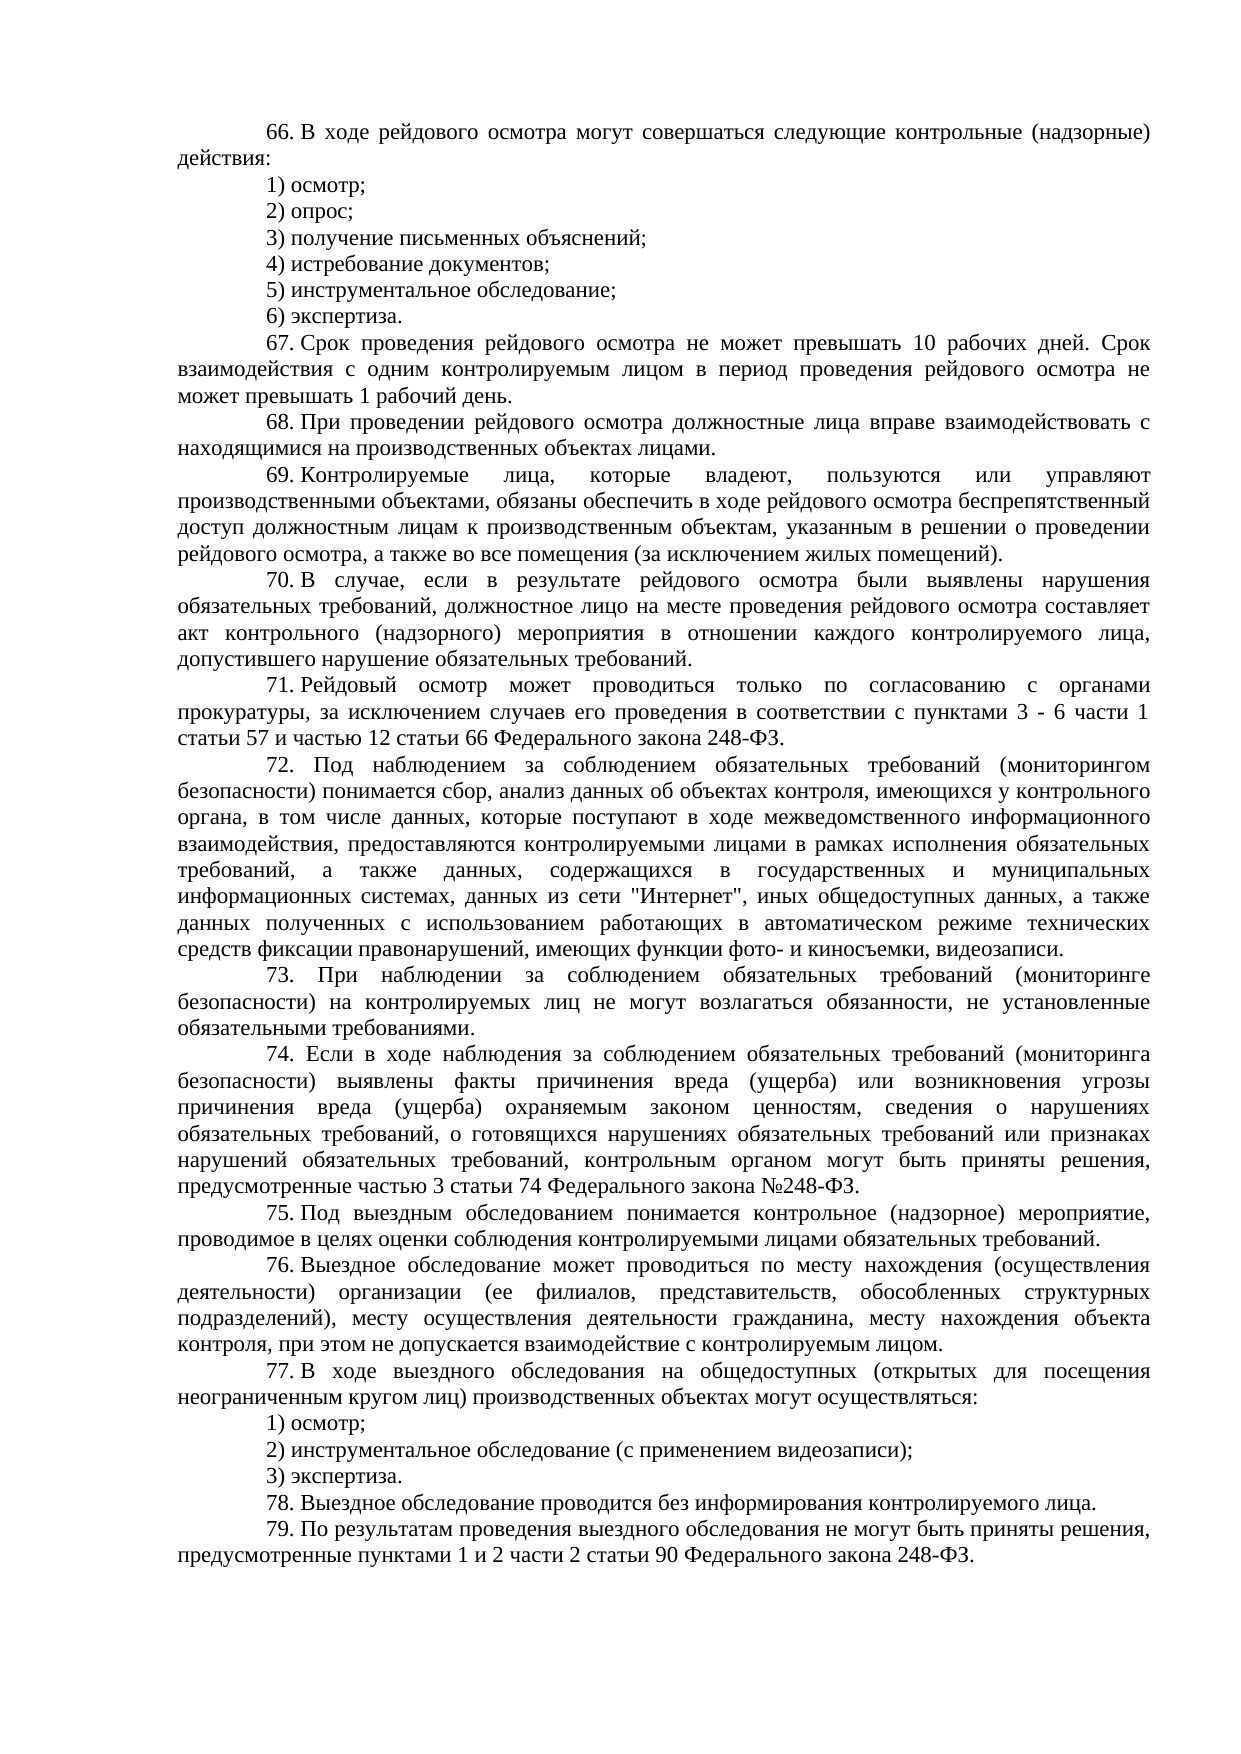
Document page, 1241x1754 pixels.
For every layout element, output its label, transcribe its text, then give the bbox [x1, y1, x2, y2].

text 68. При проведении рейдового осмотра должностные лица вправе взаимодействовать с находящимися на производственных объектах лицами. [177, 408, 1152, 461]
text 71. Рейдовый осмотр может проводиться только по согласованию с органами прокуратуры, за исключением случаев его проведения в соответствии с пунктами 3 - 6 части 1 статьи 57 и частью 12 статьи 66 Федерального закона 248-ФЗ. [177, 672, 1152, 751]
text 2) опрос; [177, 197, 1152, 223]
text 77. В ходе выездного обследования на общедоступных (открытых для посещения неограниченным кругом лиц) производственных объектах могут осуществляться: [177, 1357, 1152, 1409]
text 1) осмотр; [177, 1409, 1152, 1436]
text 78. Выездное обследование проводится без информирования контролируемого лица. [177, 1488, 1152, 1515]
text 75. Под выездным обследованием понимается контрольное (надзорное) мероприятие, проводимое в целях оценки соблюдения контролируемыми лицами обязательных требований. [177, 1199, 1152, 1251]
text 5) инструментальное обследование; [177, 276, 1152, 303]
text 72. Под наблюдением за соблюдением обязательных требований (мониторингом безопасности) понимается сбор, анализ данных об объектах контроля, имеющихся у контрольного органа, в том числе данных, которые поступают в ходе межведомственного информационного взаимодействия, предоставляются контролируемыми лицами в рамках исполнения обязательных требований, а также данных, содержащихся в государственных и муниципальных информационных системах, данных из сети "Интернет", иных общедоступных данных, а также данных полученных с использованием работающих в автоматическом режиме технических средств фиксации правонарушений, имеющих функции фото- и киносъемки, видеозаписи. [177, 751, 1152, 961]
text 6) экспертиза. [177, 303, 1152, 329]
text 74. Если в ходе наблюдения за соблюдением обязательных требований (мониторинга безопасности) выявлены факты причинения вреда (ущерба) или возникновения угрозы причинения вреда (ущерба) охраняемым законом ценностям, сведения о нарушениях обязательных требований, о готовящихся нарушениях обязательных требований или признаках нарушений обязательных требований, контрольным органом могут быть приняты решения, предусмотренные частью 3 статьи 74 Федерального закона №248-ФЗ. [177, 1041, 1152, 1199]
text 2) инструментальное обследование (с применением видеозаписи); [177, 1436, 1152, 1462]
text 4) истребование документов; [177, 250, 1152, 276]
text 67. Срок проведения рейдового осмотра не может превышать 10 рабочих дней. Срок взаимодействия с одним контролируемым лицом в период проведения рейдового осмотра не может превышать 1 рабочий день. [177, 329, 1152, 408]
text 3) получение письменных объяснений; [177, 223, 1152, 250]
text 66. В ходе рейдового осмотра могут совершаться следующие контрольные (надзорные) действия: [177, 118, 1152, 171]
text 3) экспертиза. [177, 1462, 1152, 1488]
text 70. В случае, если в результате рейдового осмотра были выявлены нарушения обязательных требований, должностное лицо на месте проведения рейдового осмотра составляет акт контрольного (надзорного) мероприятия в отношении каждого контролируемого лица, допустившего нарушение обязательных требований. [177, 566, 1152, 672]
text 69. Контролируемые лица, которые владеют, пользуются или управляют производственными объектами, обязаны обеспечить в ходе рейдового осмотра беспрепятственный доступ должностным лицам к производственным объектам, указанным в решении о проведении рейдового осмотра, а также во все помещения (за исключением жилых помещений). [177, 461, 1152, 566]
text 1) осмотр; [177, 171, 1152, 197]
text 73. При наблюдении за соблюдением обязательных требований (мониторинге безопасности) на контролируемых лиц не могут возлагаться обязанности, не установленные обязательными требованиями. [177, 961, 1152, 1041]
text 79. По результатам проведения выездного обследования не могут быть приняты решения, предусмотренные пунктами 1 и 2 части 2 статьи 90 Федерального закона 248-ФЗ. [177, 1515, 1152, 1568]
text 76. Выездное обследование может проводиться по месту нахождения (осуществления деятельности) организации (ее филиалов, представительств, обособленных структурных подразделений), месту осуществления деятельности гражданина, месту нахождения объекта контроля, при этом не допускается взаимодействие с контролируемым лицом. [177, 1251, 1152, 1357]
